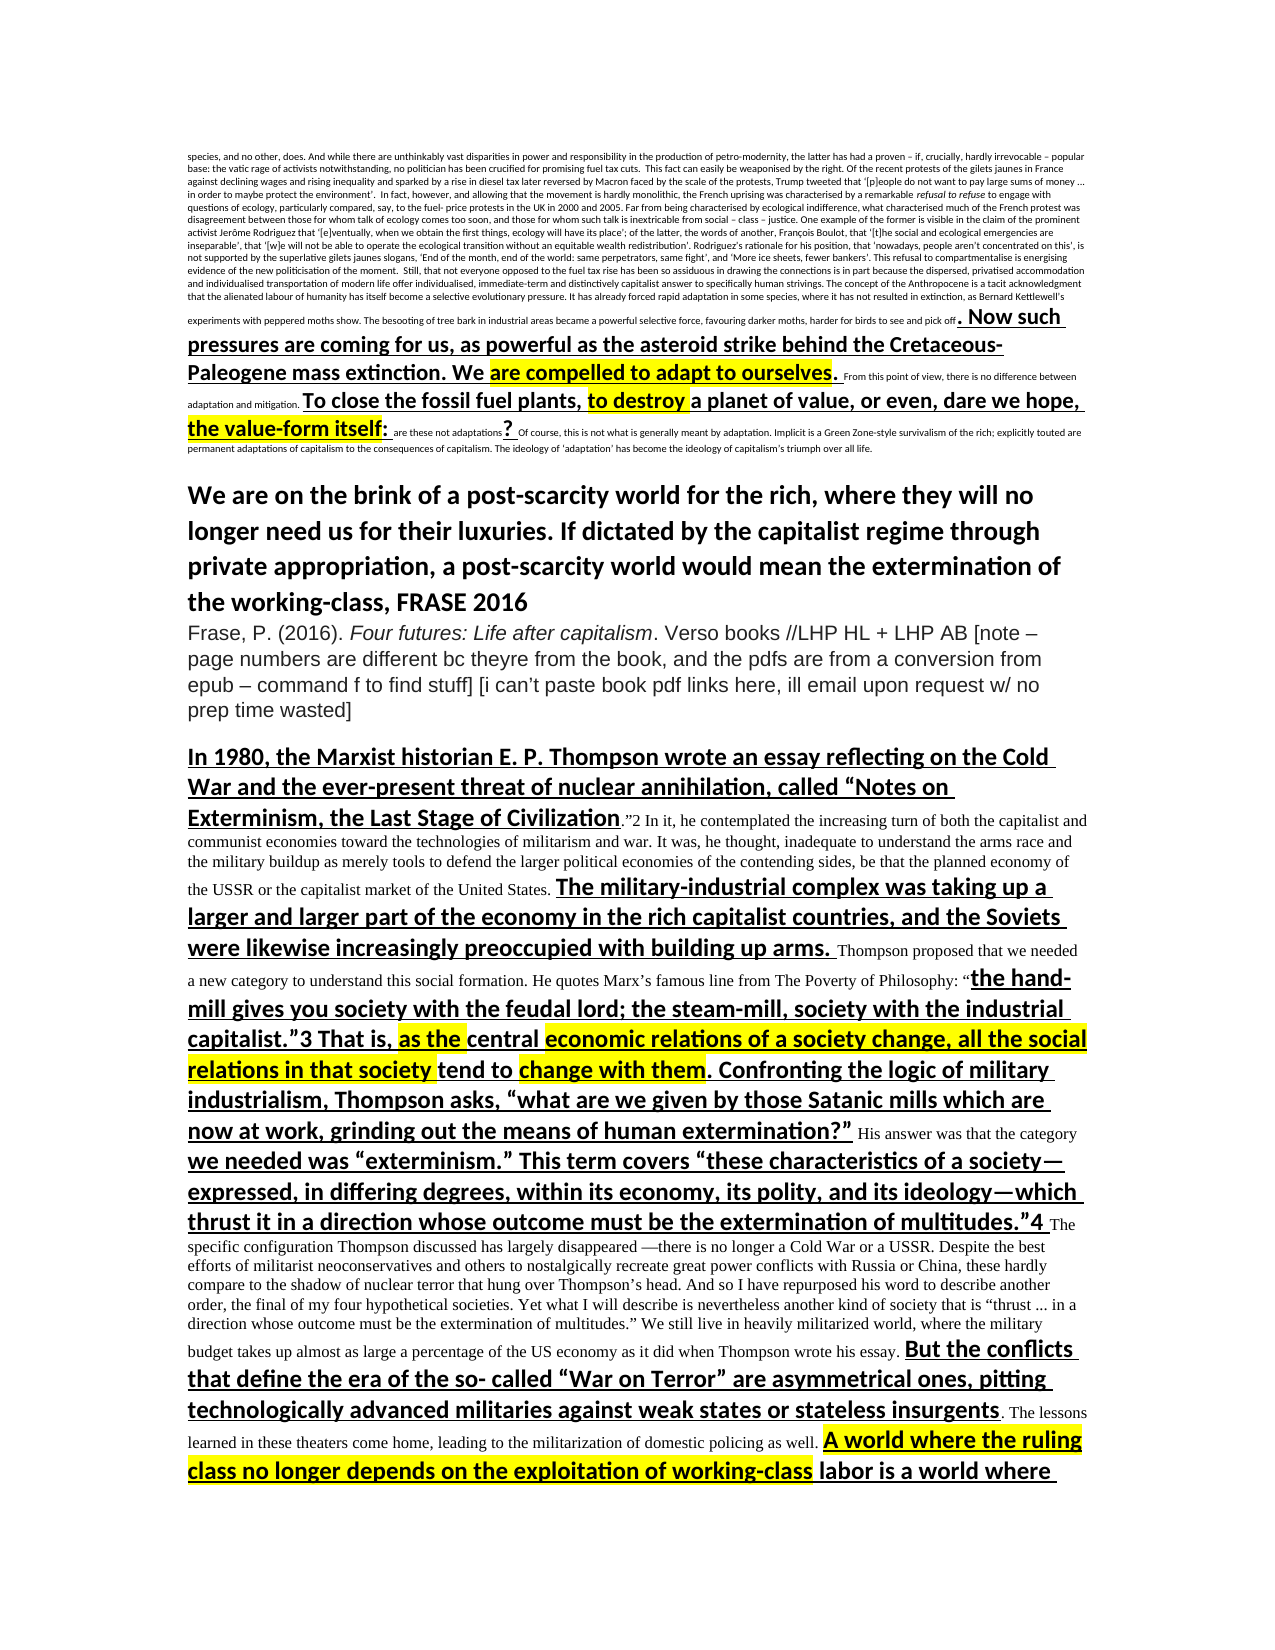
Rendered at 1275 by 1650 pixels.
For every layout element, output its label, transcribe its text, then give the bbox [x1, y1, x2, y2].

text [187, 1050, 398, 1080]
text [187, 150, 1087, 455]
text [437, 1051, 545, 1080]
text Frase, P. (2016). Four futures: Life after capitalism. Verso books //LHP HL + LHP AB [note – page numbers are different bc theyre from the book, and the pdfs are from a conversion from epub – command f to find stuff] [i can’t paste book pdf links here, ill email upon request w/ no prep time wasted] [187, 621, 1087, 722]
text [187, 1054, 1087, 1485]
subtitle We are on the brink of a post-scarcity world for the rich, where they will no longer need us for their luxuries. If dictated by the capitalist regime through private appropriation, a post-scarcity world would mean the extermination of the working-class, FRASE 2016 [187, 478, 1087, 618]
